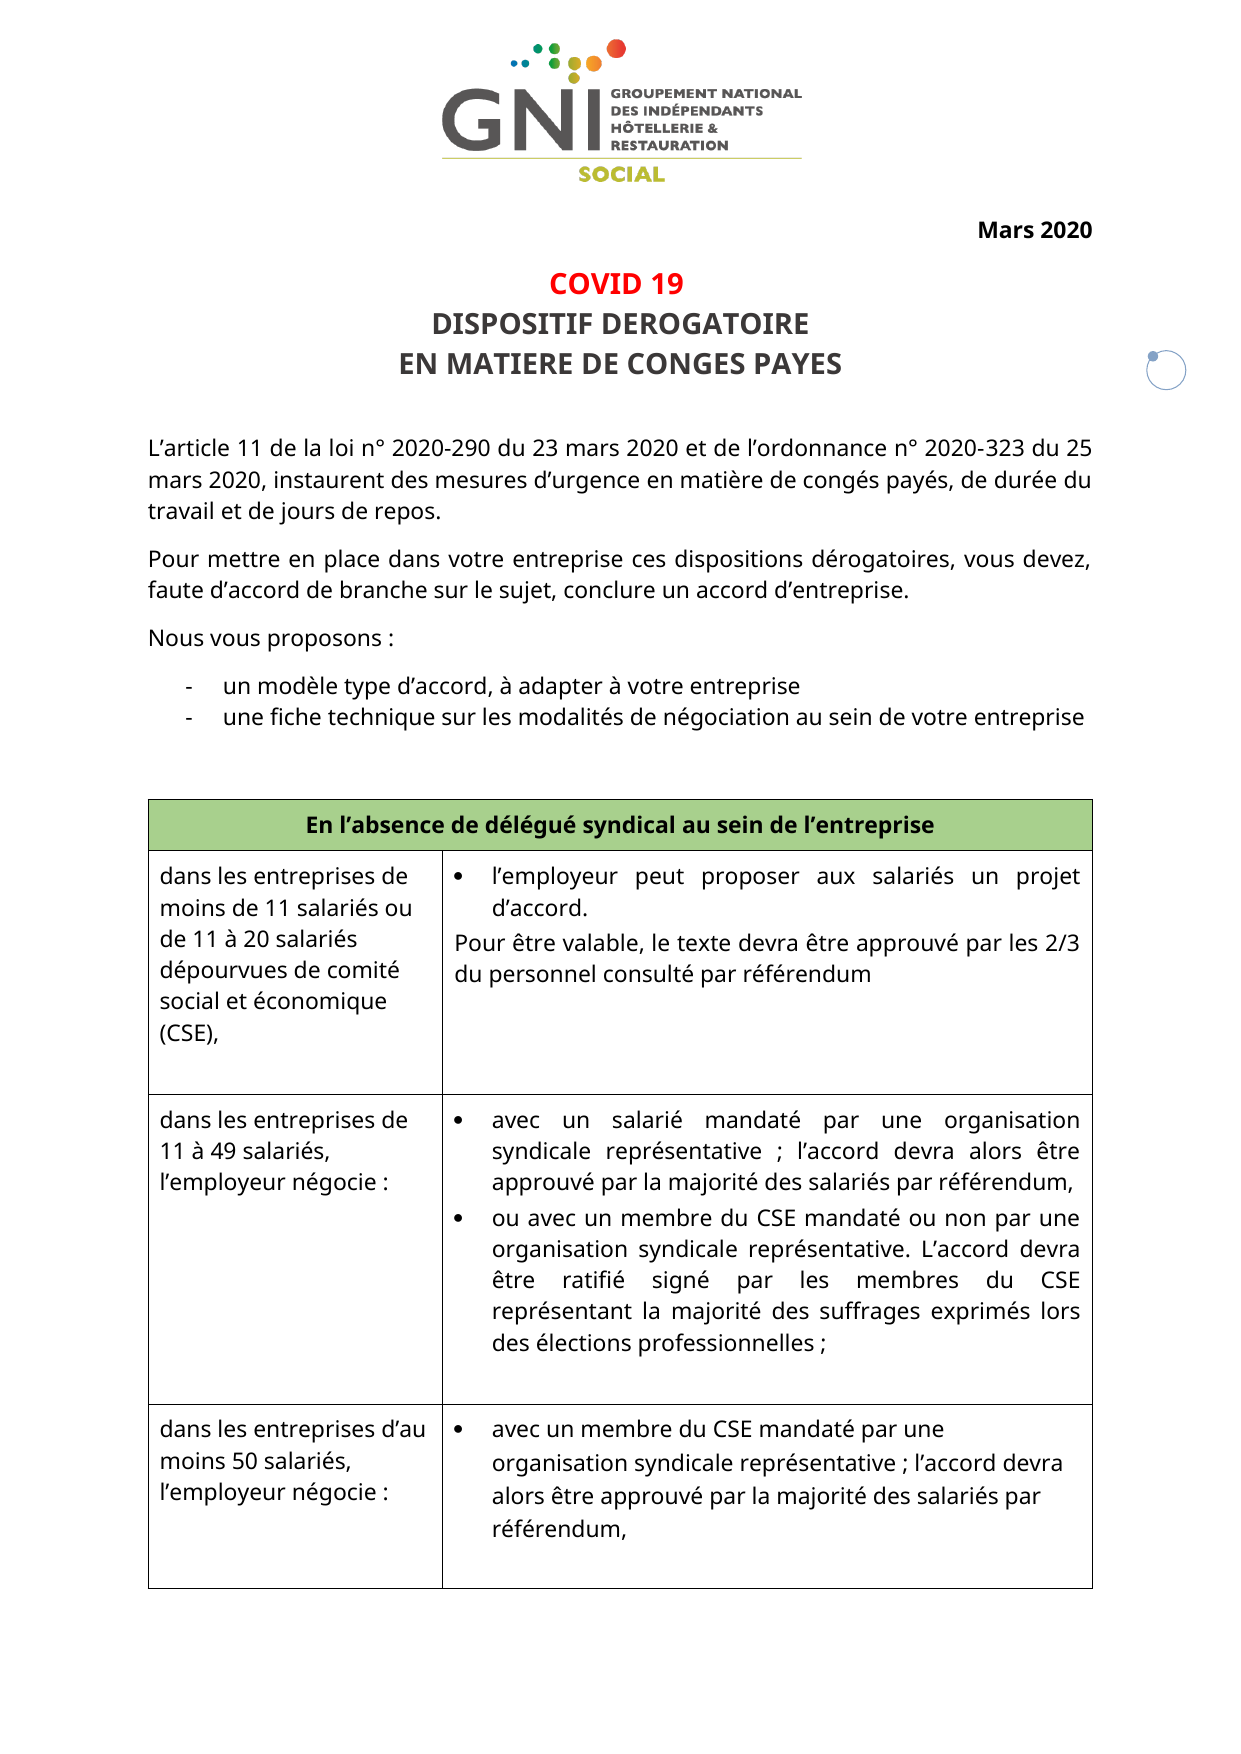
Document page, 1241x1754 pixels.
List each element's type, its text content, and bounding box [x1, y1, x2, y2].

list un modèle type d’accord, à adapter à votre entreprise [185, 670, 1093, 701]
table_cell dans les entreprises de moins de 11 salariés ou de 11 à 20 salariés dépourvues de comité social et économique (CSE), [149, 851, 442, 1094]
text DISPOSITIF DEROGATOIRE [148, 303, 1093, 343]
text Mars 2020 [148, 214, 1093, 245]
picture [426, 23, 814, 214]
table_cell dans les entreprises d’au moins 50 salariés, l’employeur négocie : [149, 1405, 442, 1588]
table_cell dans les entreprises de 11 à 49 salariés, l’employeur négocie : [149, 1095, 442, 1403]
text Nous vous proposons : [148, 622, 1093, 653]
table_header En l’absence de délégué syndical au sein de l’entreprise [149, 800, 1092, 850]
table_cell avec un salarié mandaté par une organisation syndicale représentative ; l’accord devra alors être approuvé par la majorité des salariés par référendum, ou avec un membre du CSE mandaté ou non par une organisation syndicale représentative. L’accord devra être ratifié signé par les membres du CSE représentant la majorité des suffrages exprimés lors des élections professionnelles ; [443, 1095, 1092, 1403]
text COVID 19 [148, 263, 1093, 303]
text EN MATIERE DE CONGES PAYES [148, 343, 1093, 383]
table_cell l’employeur peut proposer aux salariés un projet d’accord. Pour être valable, le texte devra être approuvé par les 2/3 du personnel consulté par référendum [443, 851, 1092, 1094]
text L’article 11 de la loi n° 2020-290 du 23 mars 2020 et de l’ordonnance n° 2020-323 du 25 mars 2020, instaurent des mesures d’urgence en matière de congés payés, de durée du travail et de jours de repos. [148, 432, 1093, 526]
list une fiche technique sur les modalités de négociation au sein de votre entreprise [185, 701, 1093, 732]
text Pour mettre en place dans votre entreprise ces dispositions dérogatoires, vous devez, faute d’accord de branche sur le sujet, conclure un accord d’entreprise. [148, 543, 1093, 605]
